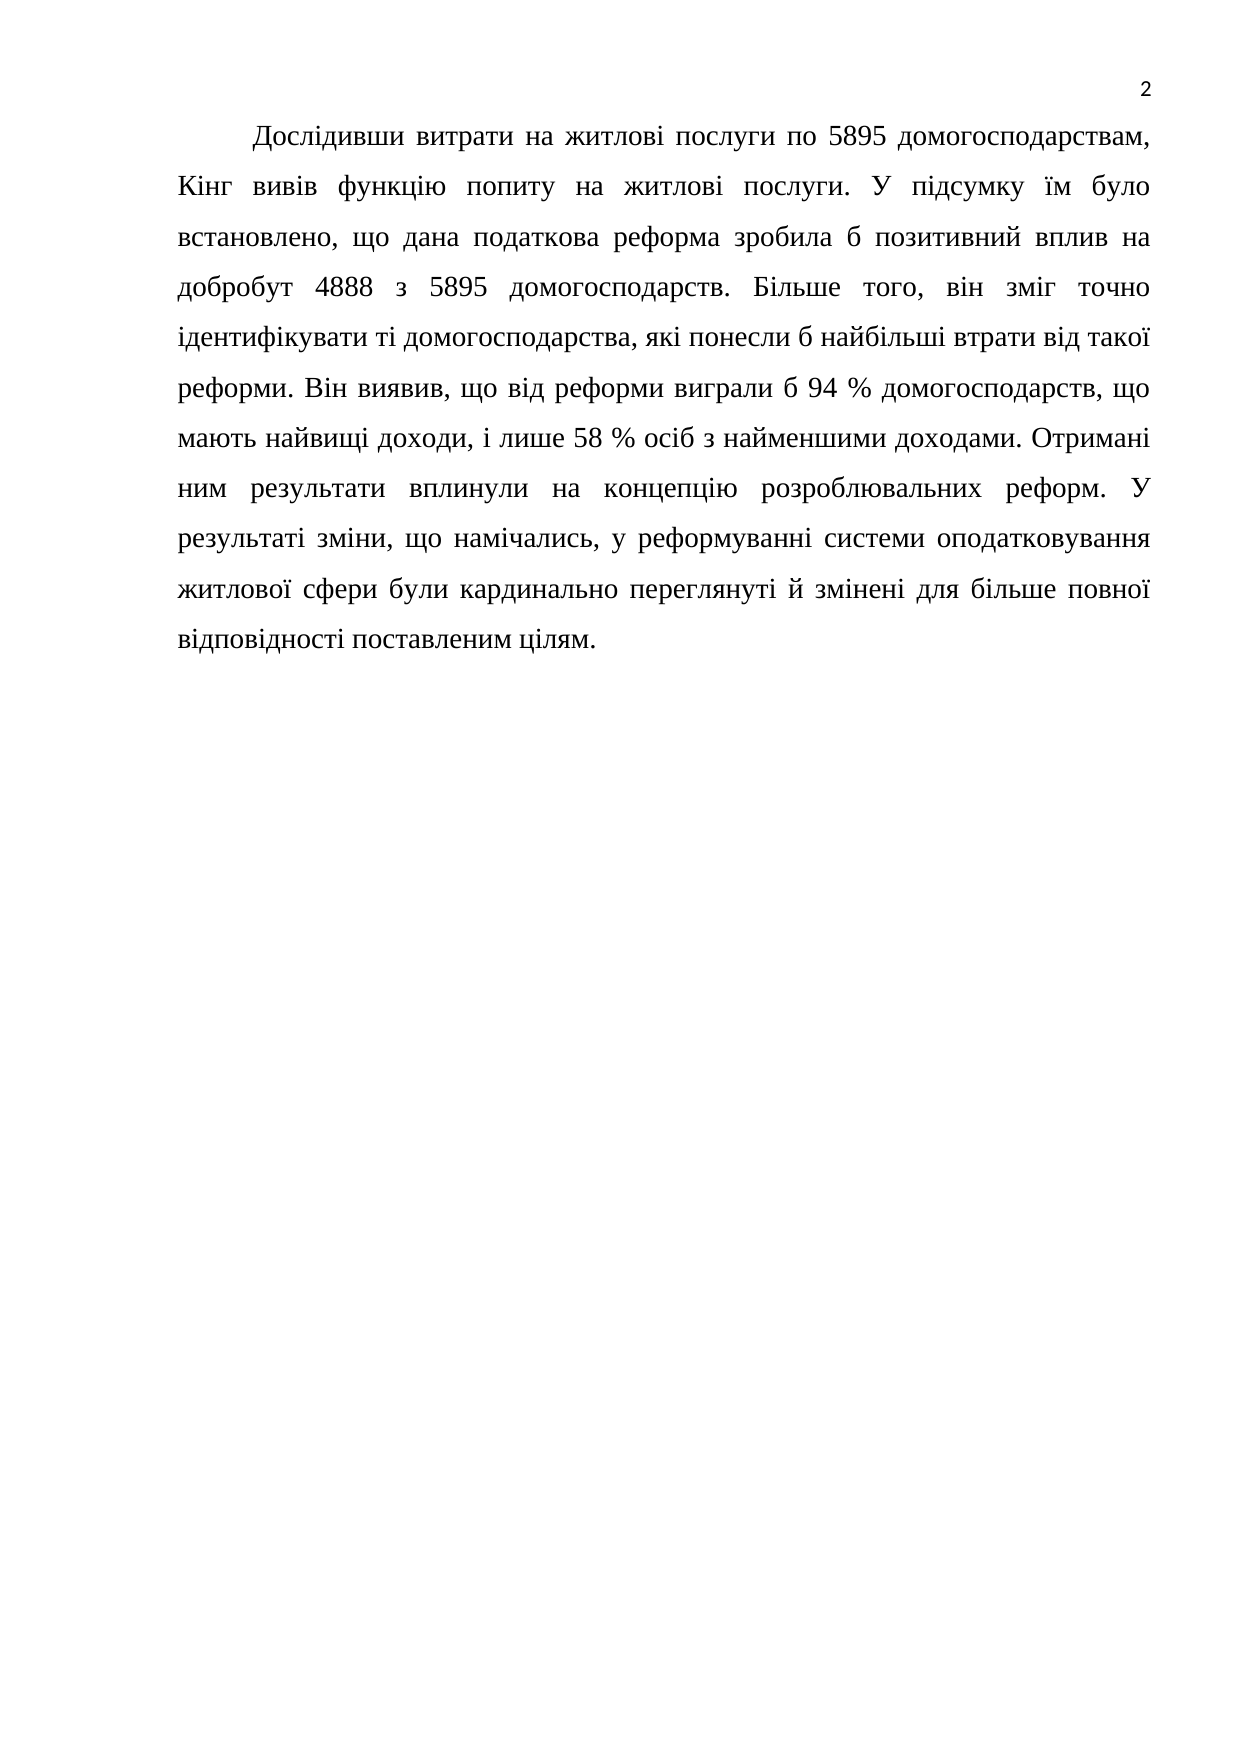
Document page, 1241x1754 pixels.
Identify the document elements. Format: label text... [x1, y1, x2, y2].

text Дослідивши витрати на житлові послуги по 5895 домогосподарствам, Кінг вивів функцію попиту на житлові послуги. У підсумку їм було встановлено, що дана податкова реформа зробила б позитивний вплив на добробут 4888 з 5895 домогосподарств. Більше того, він зміг точно ідентифікувати ті домогосподарства, які понесли б найбільші втрати від такої реформи. Він виявив, що від реформи виграли б 94 % домогосподарств, що мають найвищі доходи, і лише 58 % осіб з найменшими доходами. Отримані ним результати вплинули на концепцію розроблювальних реформ. У результаті зміни, що намічались, у реформуванні системи оподатковування житлової сфери були кардинально переглянуті й змінені для більше повної відповідності поставленим цілям. [177, 118, 1152, 655]
